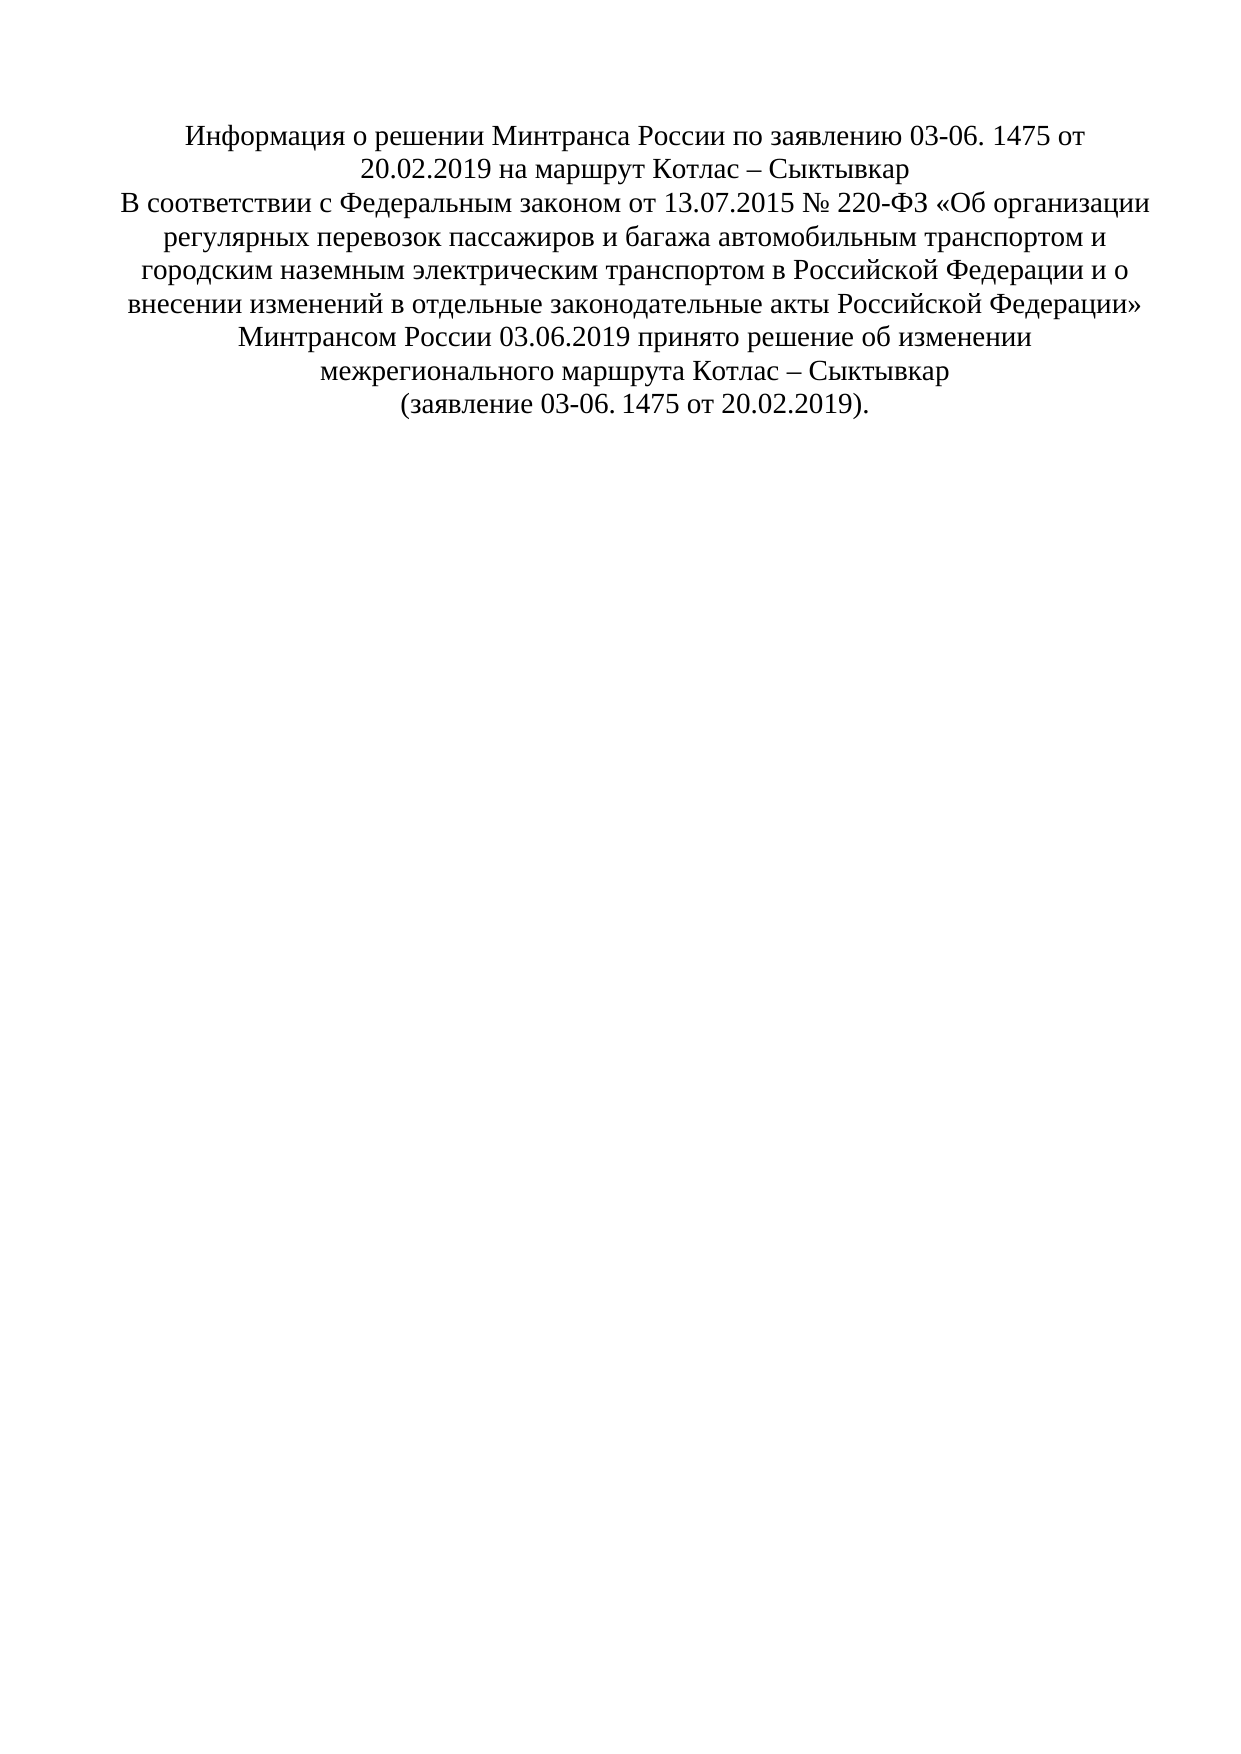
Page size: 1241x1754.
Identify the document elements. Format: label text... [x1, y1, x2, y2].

text (заявление 03-06. 1475 от 20.02.2019). [118, 386, 1152, 420]
text Информация о решении Минтранса России по заявлению 03-06. 1475 от 20.02.2019 на маршрут Котлас – Сыктывкар [118, 118, 1152, 185]
text В соответствии с Федеральным законом от 13.07.2015 № 220-ФЗ «Об организации регулярных перевозок пассажиров и багажа автомобильным транспортом и городским наземным электрическим транспортом в Российской Федерации и о внесении изменений в отдельные законодательные акты Российской Федерации» Минтрансом России 03.06.2019 принято решение об изменении межрегионального маршрута Котлас – Сыктывкар [118, 185, 1152, 386]
